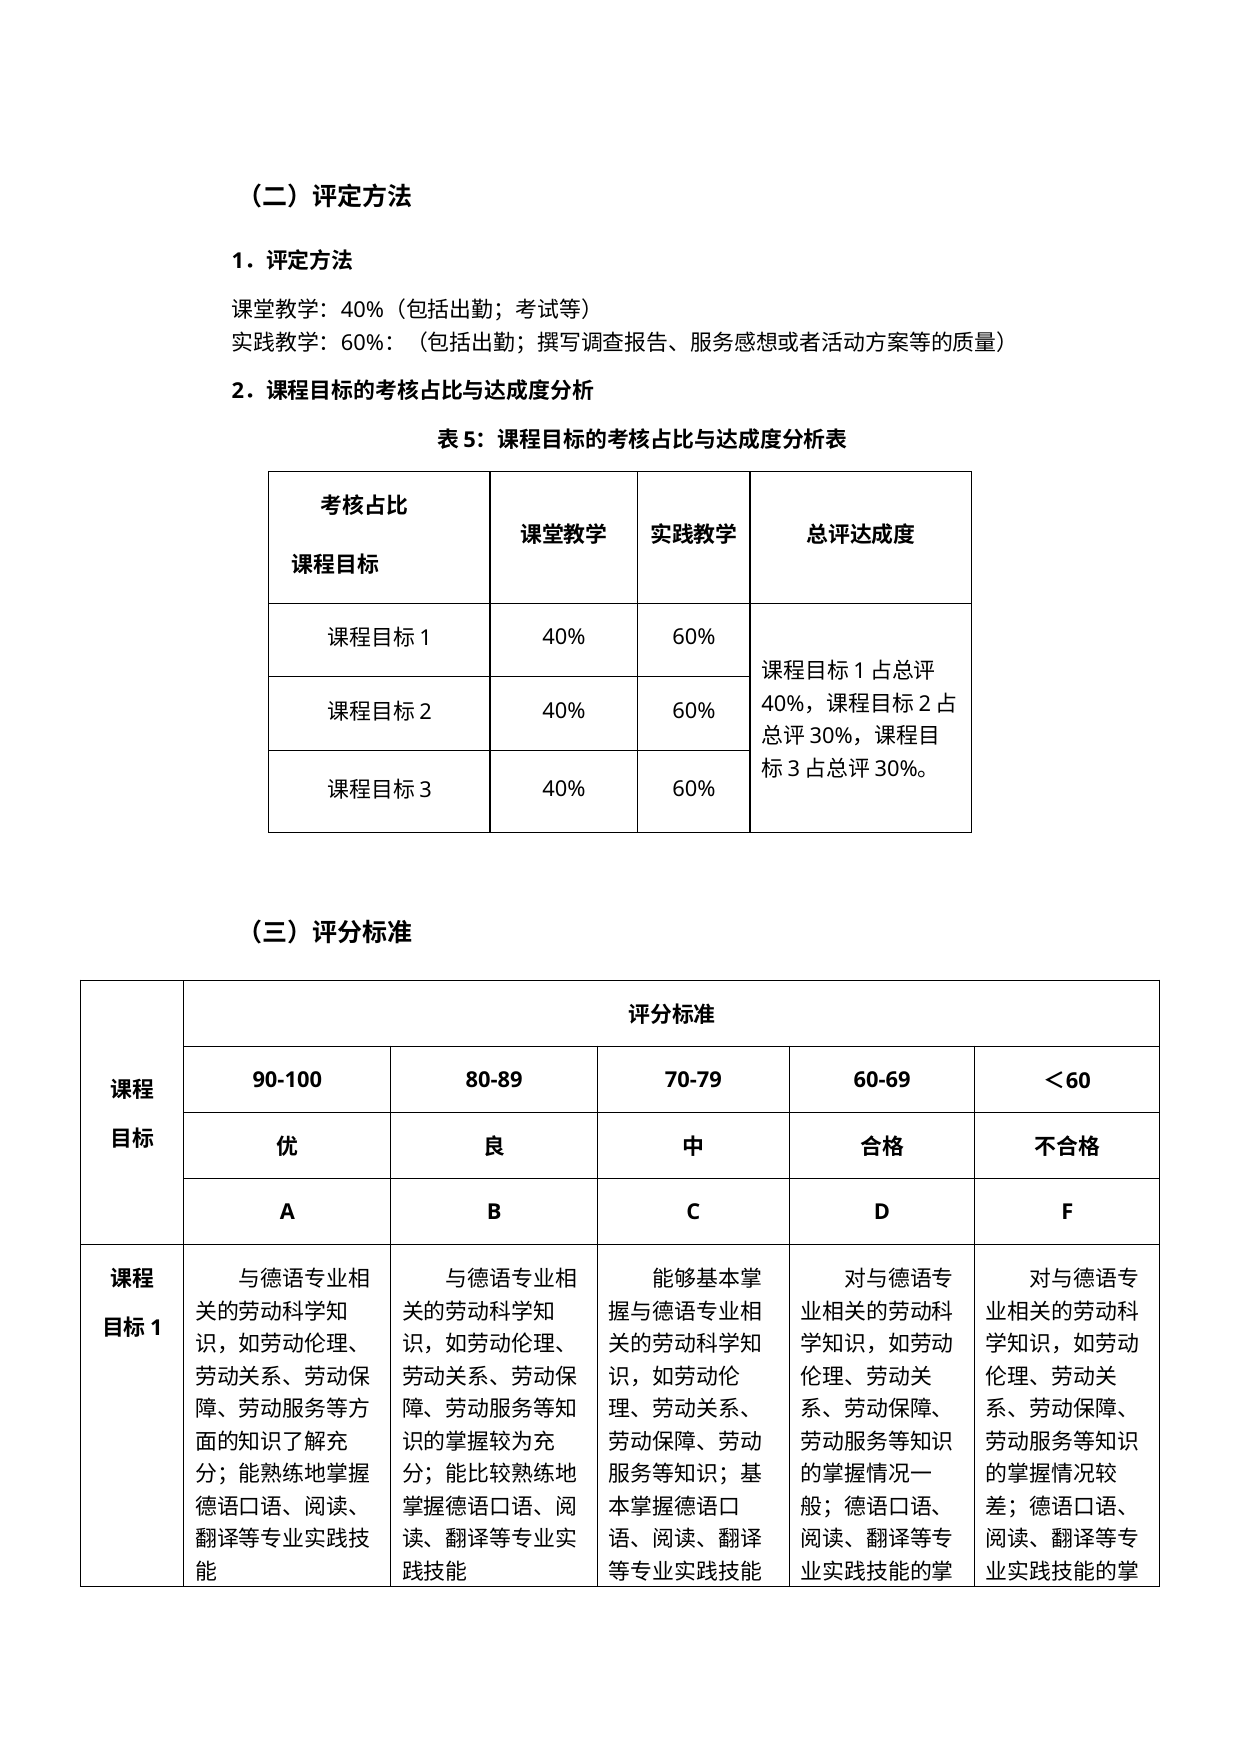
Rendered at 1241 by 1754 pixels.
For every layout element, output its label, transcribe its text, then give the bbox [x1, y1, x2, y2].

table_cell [975, 1245, 1159, 1586]
table_cell 课程目标1 [269, 604, 489, 676]
table_cell 40% [491, 604, 637, 676]
text （二）评定方法 [187, 162, 1053, 227]
table_cell 60-69 [790, 1047, 974, 1112]
text 实践教学：60%：（包括出勤；撰写调查报告、服务感想或者活动方案等的质量） [187, 324, 1053, 357]
table_cell B [391, 1179, 597, 1244]
table_cell 良 [391, 1113, 597, 1178]
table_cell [598, 1245, 789, 1586]
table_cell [391, 1245, 597, 1586]
table_cell 课程目标1占总评40%，课程目标2占总评30%，课程目标3占总评30%。 [751, 604, 971, 832]
table_cell 不合格 [975, 1113, 1159, 1178]
table_header 总评达成度 [751, 472, 971, 602]
table_cell 课程目标2 [269, 677, 489, 749]
table_cell 课程 目标1 [81, 1245, 183, 1586]
table_cell F [975, 1179, 1159, 1244]
text 表5：课程目标的考核占比与达成度分析表 [187, 422, 1053, 454]
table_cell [184, 1245, 390, 1586]
table_cell 60% [638, 677, 749, 749]
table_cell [790, 1245, 974, 1586]
table_cell C [598, 1179, 789, 1244]
table_header 实践教学 [638, 472, 749, 602]
table_cell 80-89 [391, 1047, 597, 1112]
text 1．评定方法 [187, 243, 1053, 276]
table_cell A [184, 1179, 390, 1244]
table_cell 优 [184, 1113, 390, 1178]
table_cell 70-79 [598, 1047, 789, 1112]
table_cell 合格 [790, 1113, 974, 1178]
text （三）评分标准 [187, 898, 1053, 963]
table_header 考核占比 课程目标 [269, 472, 489, 602]
table_cell ＜60 [975, 1047, 1159, 1112]
table_cell 40% [491, 677, 637, 749]
table_cell D [790, 1179, 974, 1244]
table_cell 课程目标3 [269, 751, 489, 832]
table_header 课程 目标 [81, 981, 183, 1244]
table_cell 中 [598, 1113, 789, 1178]
table_header 课堂教学 [491, 472, 637, 602]
text 2．课程目标的考核占比与达成度分析 [187, 373, 1053, 406]
table_cell 60% [638, 604, 749, 676]
text 课堂教学：40%（包括出勤；考试等） [187, 292, 1053, 324]
table_cell 40% [491, 751, 637, 832]
table_cell 60% [638, 751, 749, 832]
table_cell 90-100 [184, 1047, 390, 1112]
table_header 评分标准 [184, 981, 1159, 1046]
